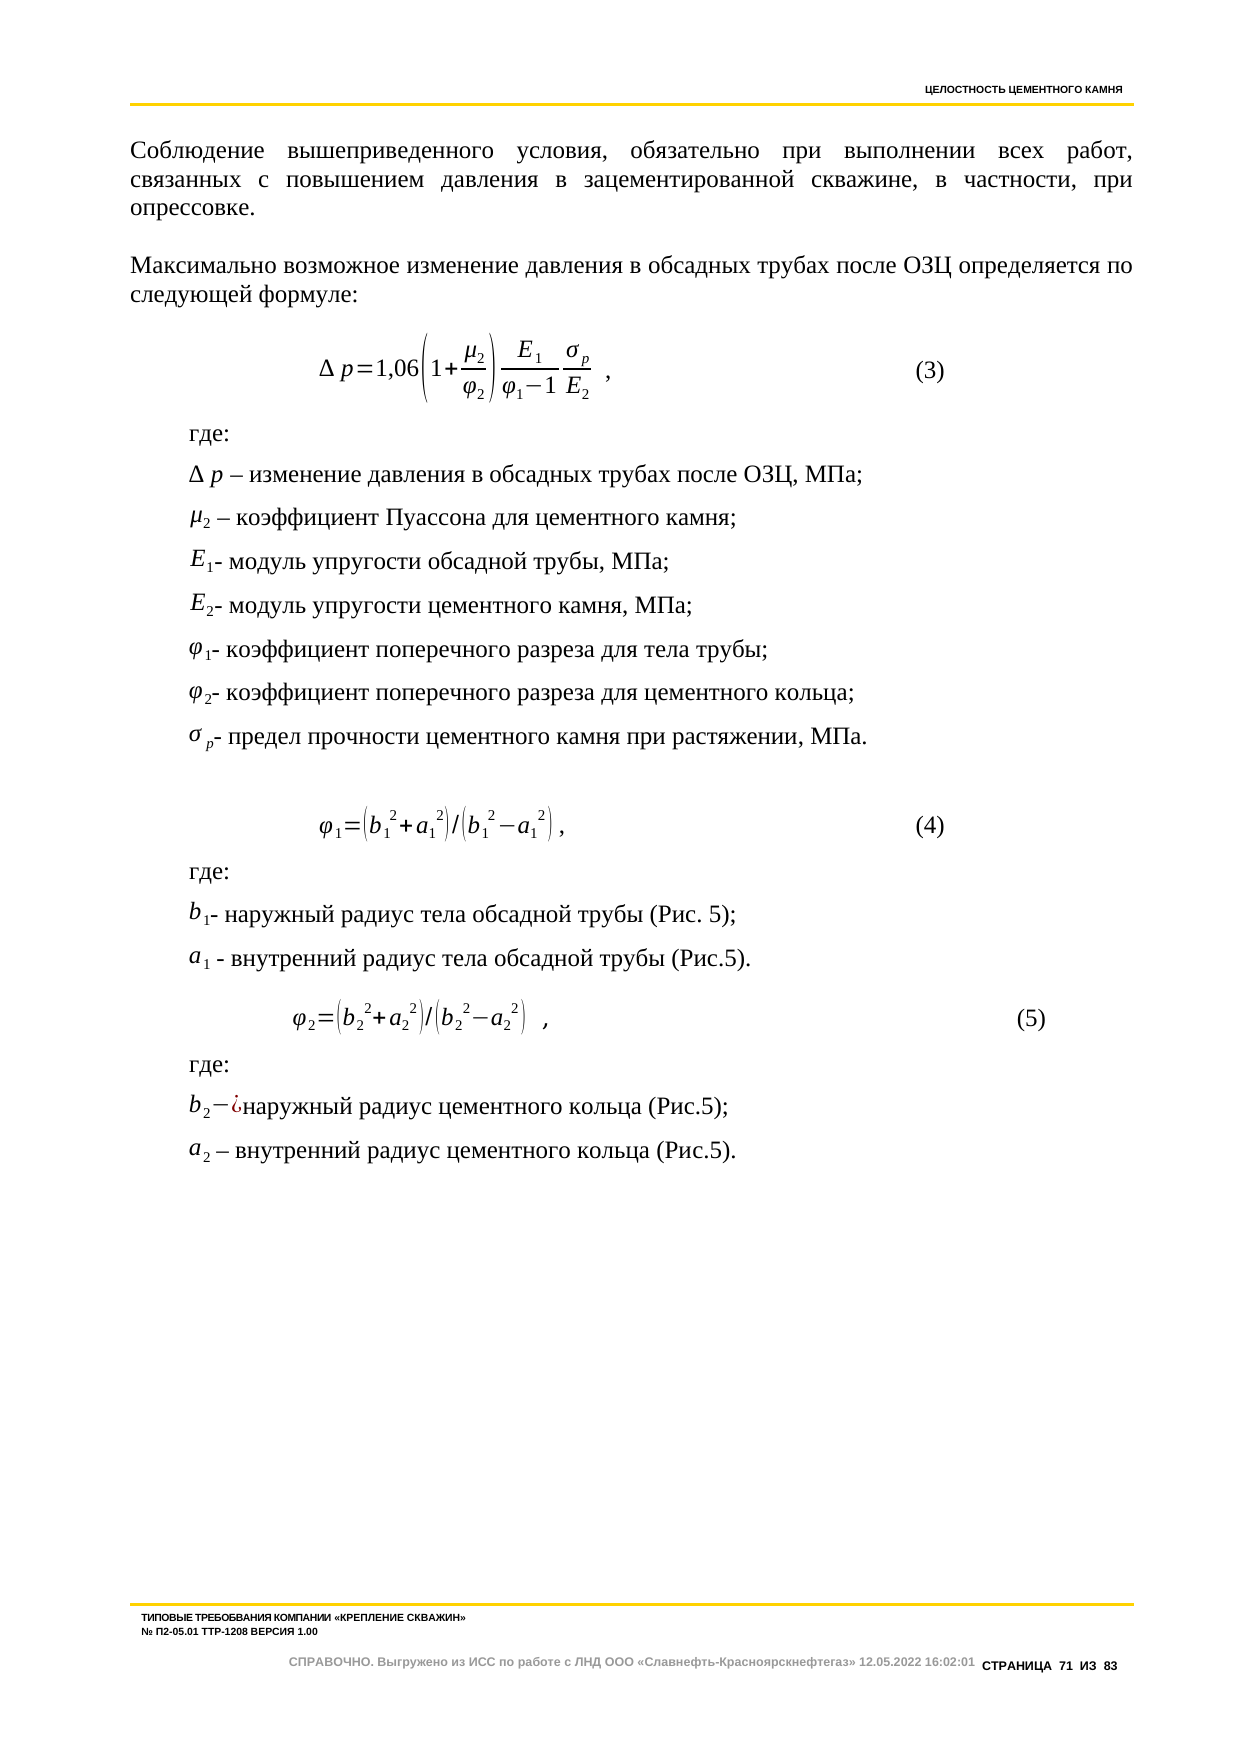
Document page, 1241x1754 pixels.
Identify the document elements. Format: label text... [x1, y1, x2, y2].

text - модуль упругости цементного камня, МПа; [189, 588, 1134, 620]
text , (3) [130, 332, 1134, 406]
text – изменение давления в обсадных трубах после ОЗЦ, МПа; [189, 459, 1134, 488]
text - коэффициент поперечного разреза для тела трубы; [189, 632, 1134, 664]
text где: [189, 1049, 1134, 1078]
text – внутренний радиус цементного кольца (Риc.5). [189, 1134, 1134, 1165]
text - предел прочности цементного камня при растяжении, МПа. [189, 720, 1134, 751]
text , (5) [130, 998, 1134, 1036]
text Максимально возможное изменение давления в обсадных трубах после ОЗЦ определяется по следующей формуле: [130, 250, 1134, 307]
text - внутренний радиус тела обсадной трубы (Рис.5). [189, 941, 1134, 973]
text , (4) [130, 805, 1134, 844]
text - модуль упругости обсадной трубы, МПа; [189, 545, 1134, 576]
text где: [189, 856, 1134, 885]
text - коэффициент поперечного разреза для цементного кольца; [189, 676, 1134, 708]
text – коэффициент Пуассона для цементного камня; [189, 501, 1134, 532]
text Соблюдение вышеприведенного условия, обязательно при выполнении всех работ, связанных с повышением давления в зацементированной скважине, в частности, при опрессовке. [130, 135, 1134, 221]
text - наружный радиус тела обсадной трубы (Рис. 5); [189, 898, 1134, 929]
text где: [189, 418, 1134, 447]
text наружный радиус цементного кольца (Рис.5); [189, 1090, 1134, 1122]
